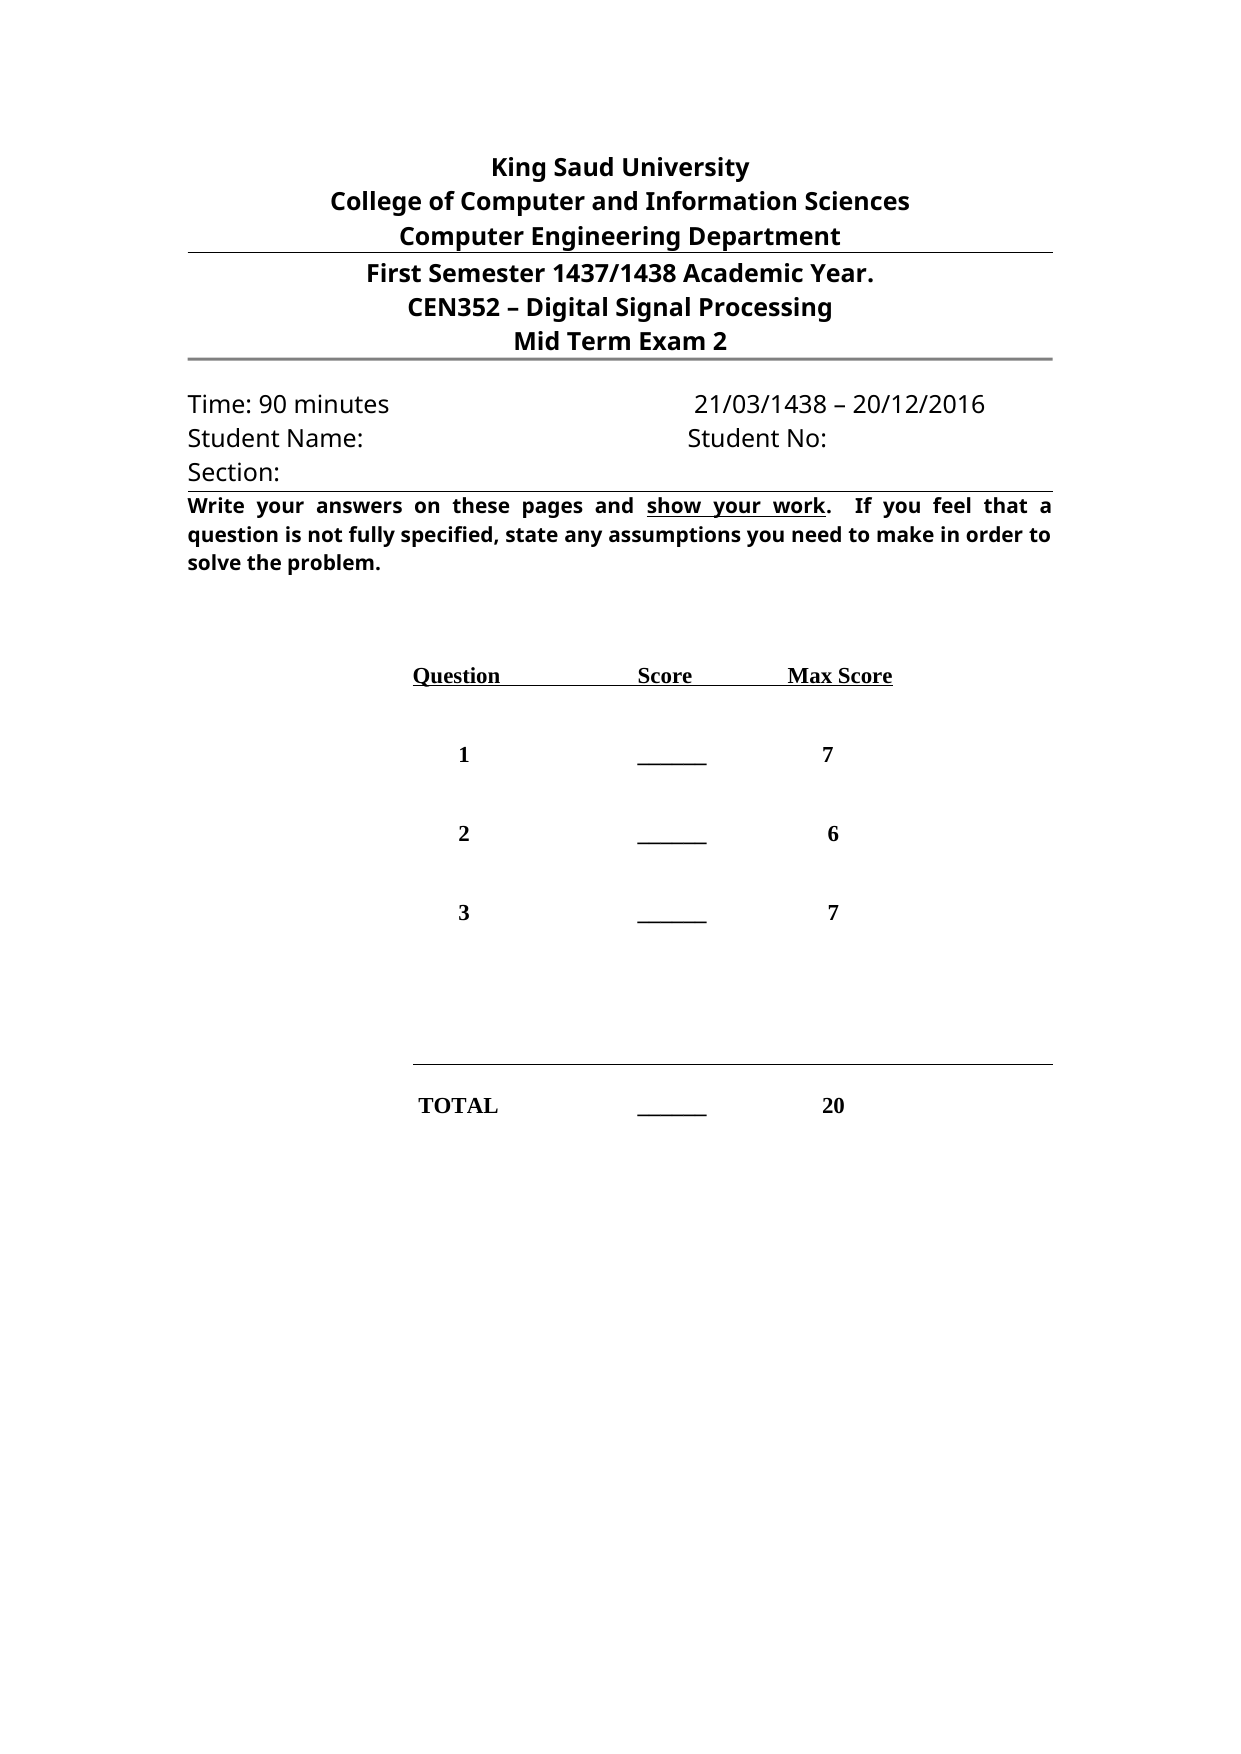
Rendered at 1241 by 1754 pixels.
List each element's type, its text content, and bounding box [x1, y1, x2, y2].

text Write your answers on these pages and show your work. If you feel that a question is not fully specified, state any assumptions you need to make in order to solve the problem. [187, 492, 1053, 577]
text Time: 90 minutes 21/03/1438 – 20/12/2016 [187, 386, 1053, 420]
text 1 ______ 7 [412, 741, 1053, 768]
text 3 ______ 7 [412, 899, 1053, 926]
text CEN352 – Digital Signal Processing [187, 289, 1053, 323]
text Computer Engineering Department [187, 218, 1053, 252]
text and Information Sciences [187, 184, 1053, 218]
text 2 ______ 6 [337, 820, 1053, 847]
text Question Score Max Score [337, 662, 1053, 688]
text Student Name: Student No: [187, 420, 1053, 454]
text Section: [187, 454, 1053, 492]
subtitle Mid Term Exam 2 [187, 323, 1053, 357]
text First Semester 1437/1438 Academic Year. [187, 253, 1053, 289]
text TOTAL ______ 20 [412, 1092, 1053, 1118]
